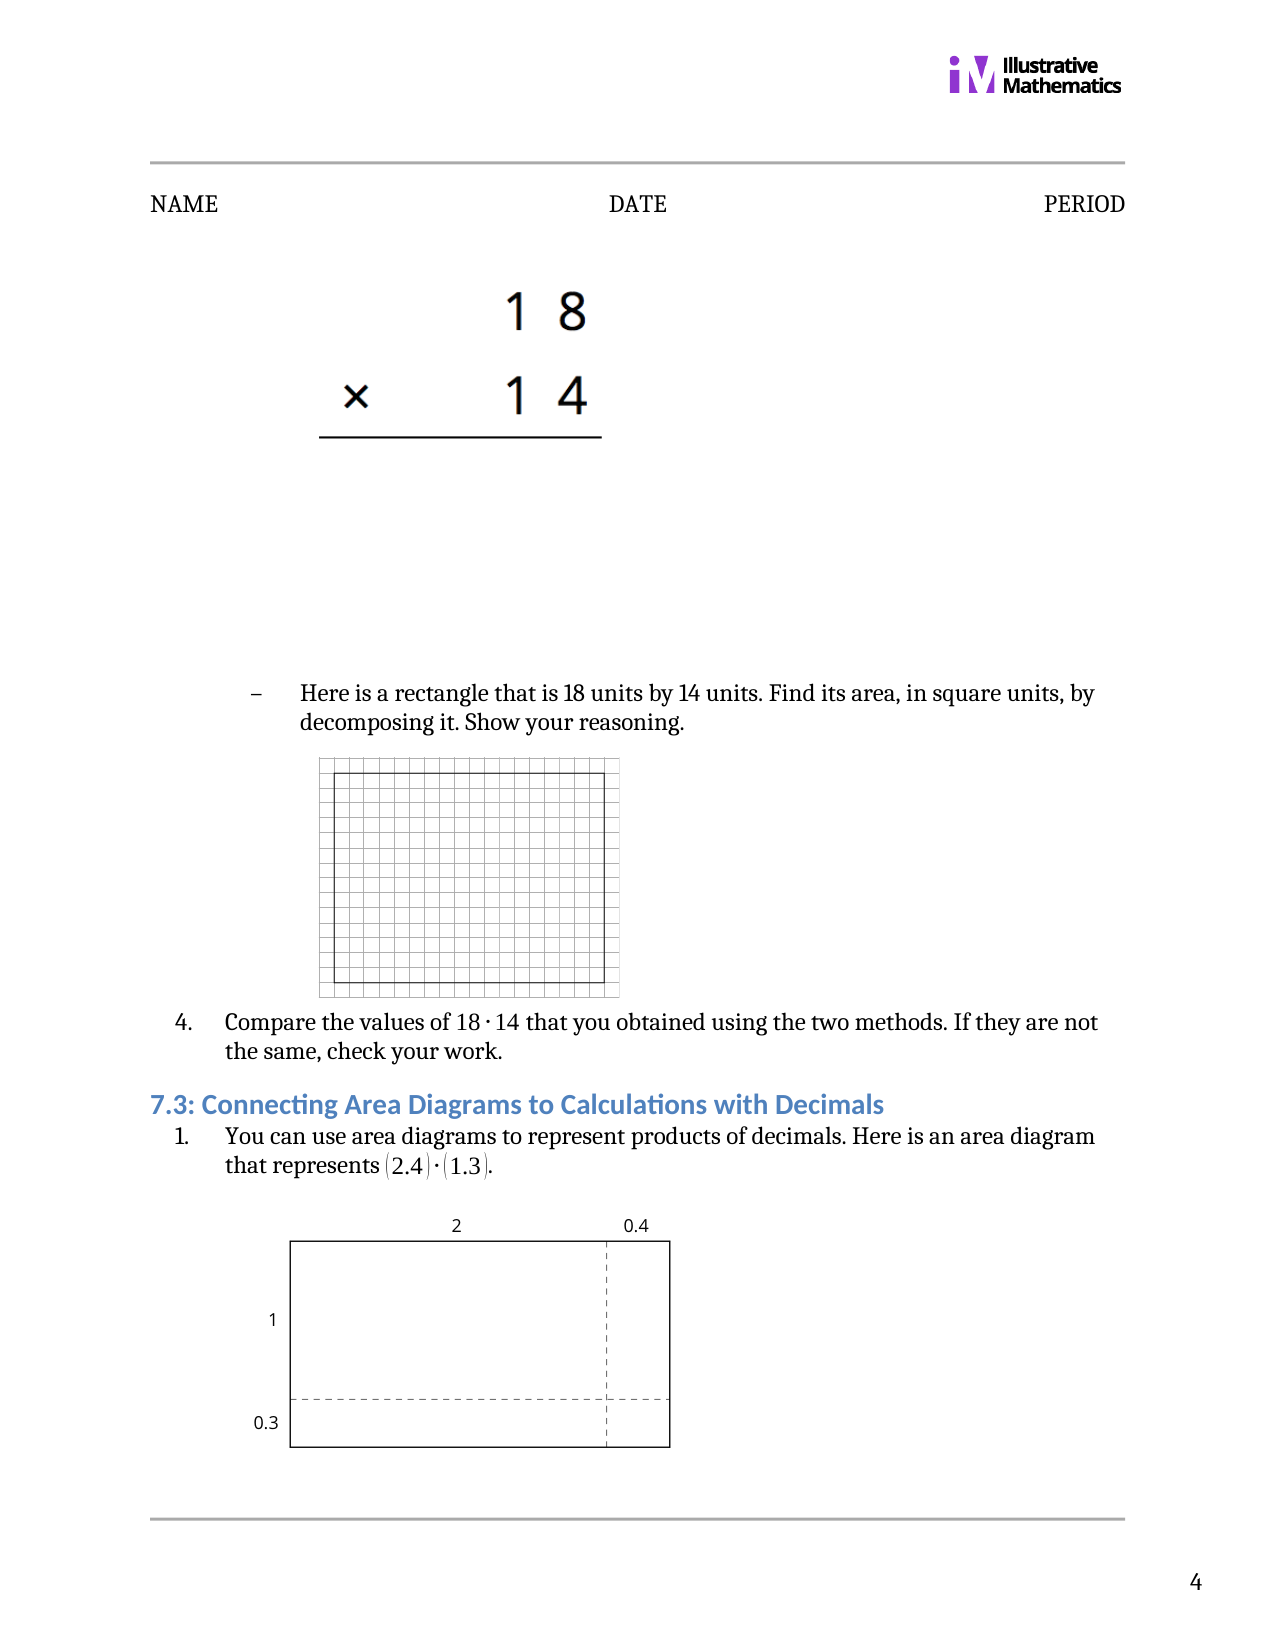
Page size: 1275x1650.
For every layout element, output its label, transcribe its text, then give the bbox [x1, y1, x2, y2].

list You can use area diagrams to represent products of decimals. Here is an area diagram that represents . [175, 1122, 1125, 1181]
subtitle 7.3: Connecting Area Diagrams to Calculations with Decimals [150, 1086, 1125, 1122]
picture [949, 55, 1121, 93]
list Compare the values of that you obtained using the two methods. If they are not the same, check your work. [175, 1008, 1125, 1065]
list Here is a rectangle that is 18 units by 14 units. Find its area, in square units, by decomposing it. Show your reasoning. [250, 679, 1125, 737]
picture [243, 1202, 686, 1482]
picture [318, 247, 606, 670]
picture [318, 757, 620, 998]
